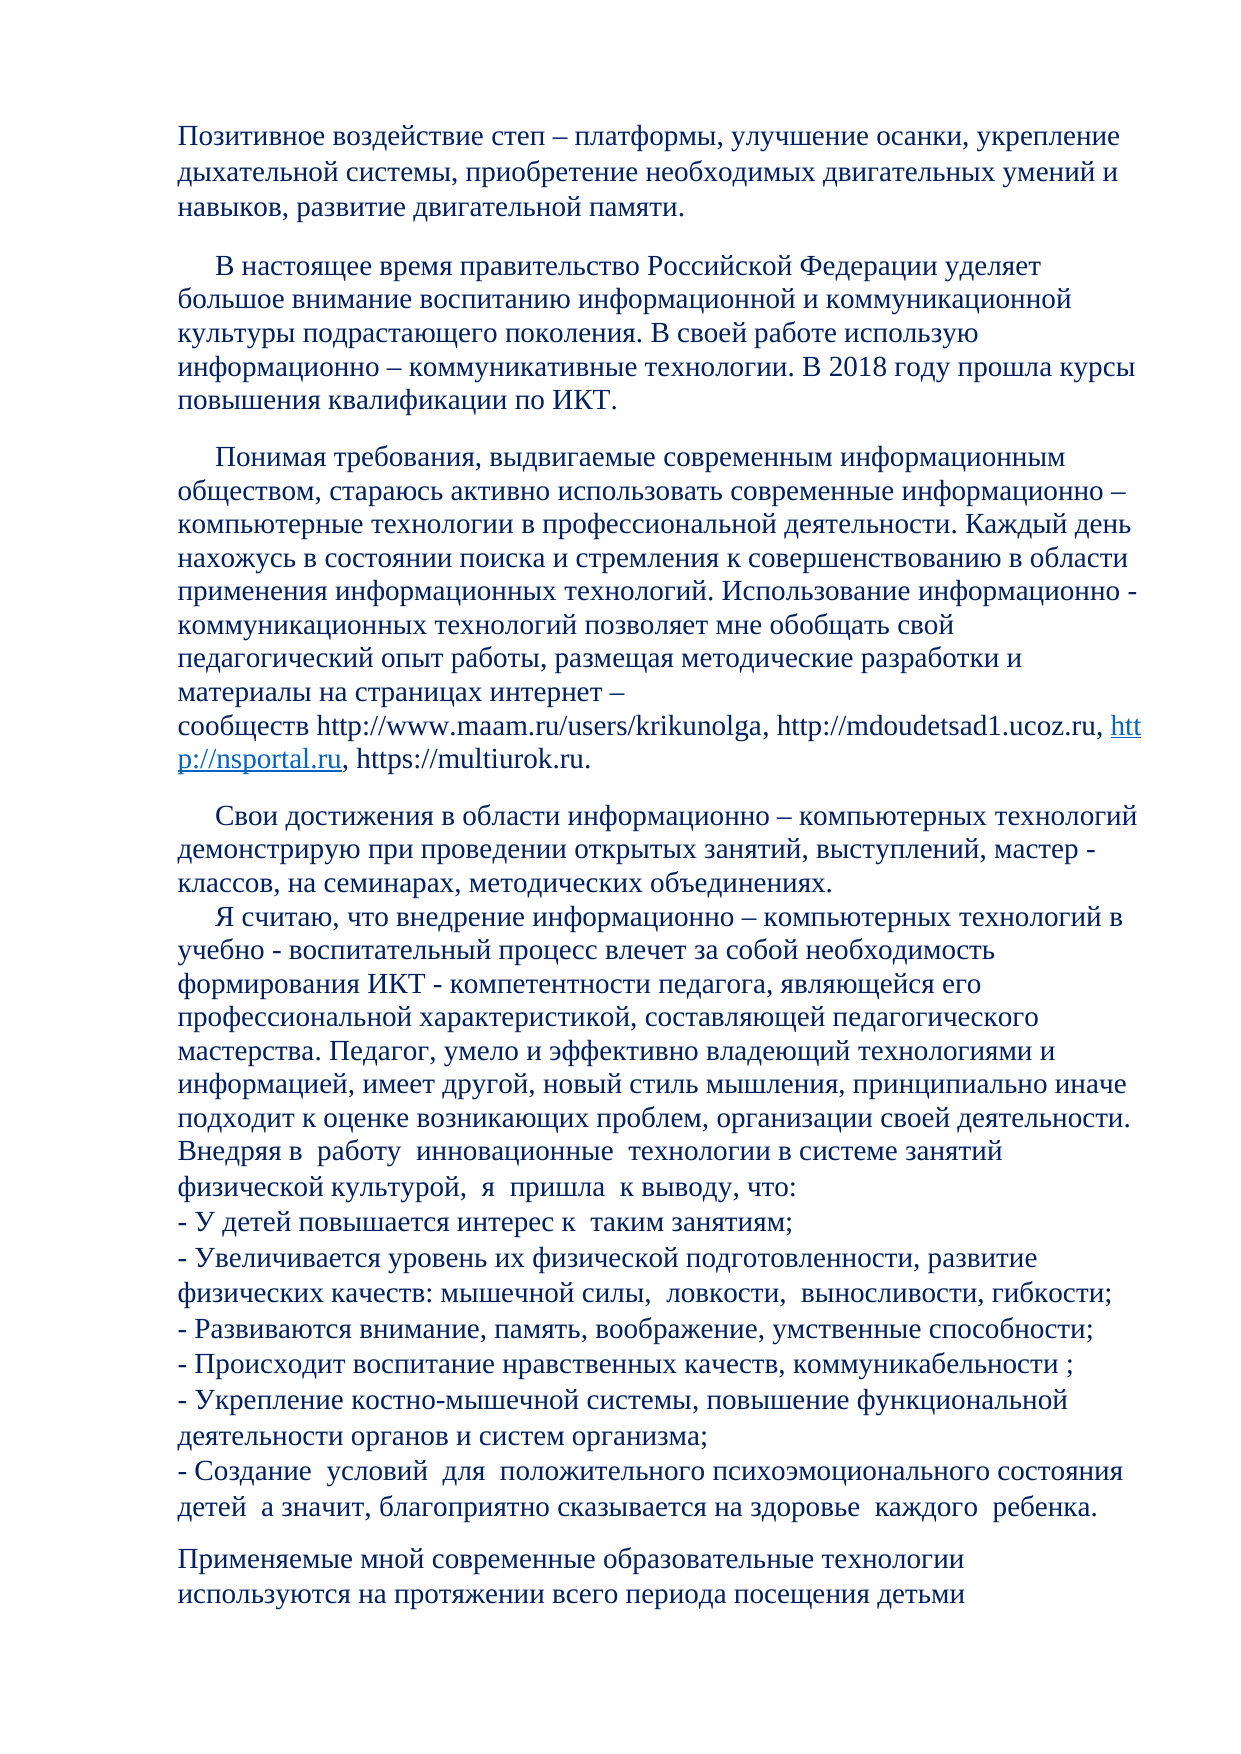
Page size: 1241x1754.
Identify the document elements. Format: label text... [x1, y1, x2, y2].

text Внедряя в работу инновационные технологии в системе занятий физической культурой, я пришла к выводу, что: - У детей повышается интерес к таким занятиям; - Увеличивается уровень их физической подготовленности, развитие физических качеств: мышечной силы, ловкости, выносливости, гибкости; - Развиваются внимание, память, воображение, умственные способности; - Происходит воспитание нравственных качеств, коммуникабельности ; - Укрепление костно-мышечной системы, повышение функциональной деятельности органов и систем организма; - Создание условий для положительного психоэмоционального состояния детей а значит, благоприятно сказывается на здоровье каждого ребенка. [177, 1133, 1152, 1522]
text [177, 118, 1152, 223]
text Я считаю, что внедрение информационно – компьютерных технологий в учебно - воспитательный процесс влечет за собой необходимость формирования ИКТ - компетентности педагога, являющейся его профессиональной характеристикой, составляющей педагогического мастерства. Педагог, умело и эффективно владеющий технологиями и информацией, имеет другой, новый стиль мышления, принципиально иначе подходит к оценке возникающих проблем, организации своей деятельности. [177, 899, 1152, 1133]
text Понимая требования, выдвигаемые современным информационным обществом, стараюсь активно использовать современные информационно – компьютерные технологии в профессиональной деятельности. Каждый день нахожусь в состоянии поиска и стремления к совершенствованию в области применения информационных технологий. Использование информационно - коммуникационных технологий позволяет мне обобщать свой педагогический опыт работы, размещая методические разработки и материалы на страницах интернет – сообществ http://www.maam.ru/users/krikunolga, http://mdoudetsad1.ucoz.ru, http://nsportal.ru, https://multiurok.ru. [177, 439, 1152, 775]
text В настоящее время правительство Российской Федерации уделяет большое внимание воспитанию информационной и коммуникационной культуры подрастающего поколения. В своей работе использую информационно – коммуникативные технологии. В 2018 году прошла курсы повышения квалификации по ИКТ. [177, 248, 1152, 416]
text Свои достижения в области информационно – компьютерных технологий демонстрирую при проведении открытых занятий, выступлений, мастер - классов, на семинарах, методических объединениях. [177, 798, 1152, 899]
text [177, 1541, 1152, 1610]
